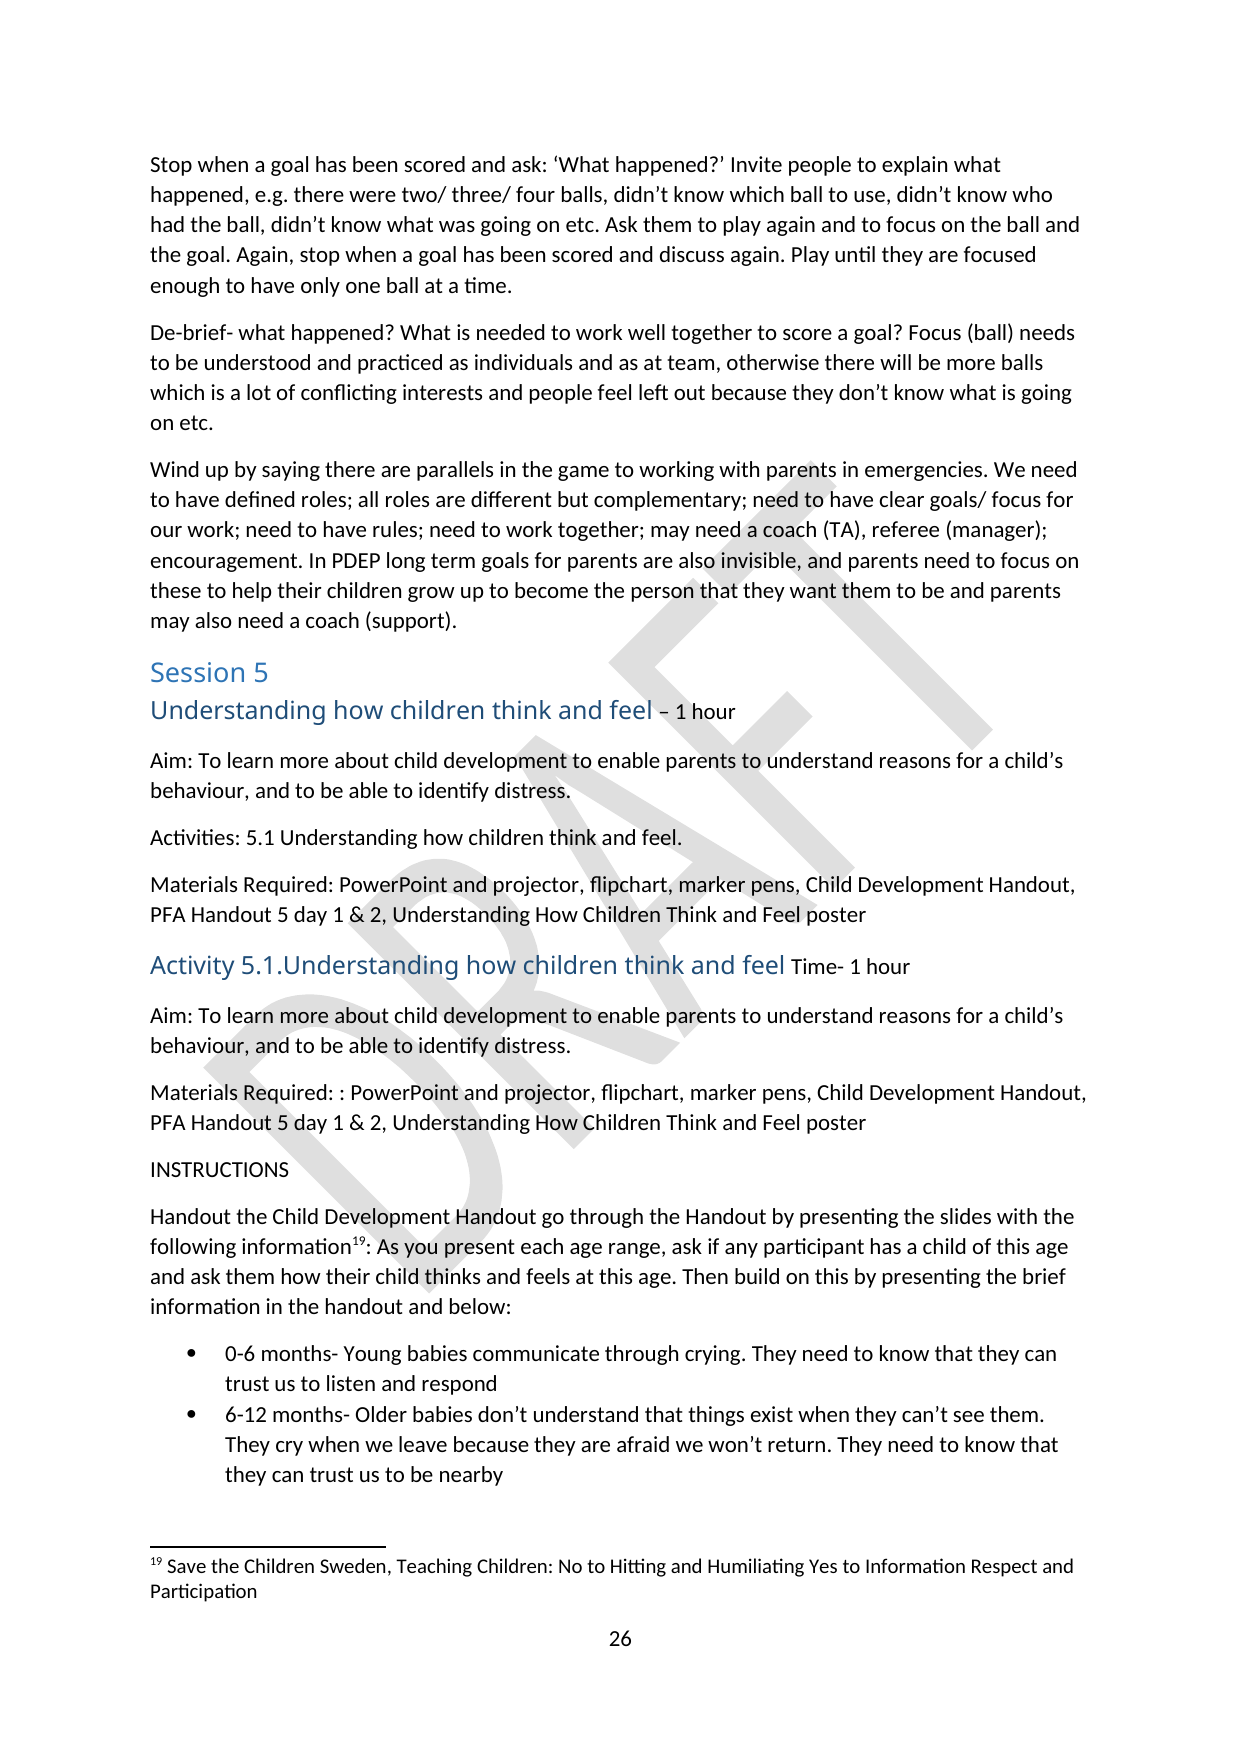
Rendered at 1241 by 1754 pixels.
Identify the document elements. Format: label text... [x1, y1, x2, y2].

list 6-12 months- Older babies don’t understand that things exist when they can’t see them. They cry when we leave because they are afraid we won’t return. They need to know that they can trust us to be nearby [187, 1400, 1090, 1488]
text Wind up by saying there are parallels in the game to working with parents in emergencies. We need to have defined roles; all roles are different but complementary; need to have clear goals/ focus for our work; need to have rules; need to work together; may need a coach (TA), referee (manager); encouragement. In PDEP long term goals for parents are also invisible, and parents need to focus on these to help their children grow up to become the person that they want them to be and parents may also need a coach (support). [150, 455, 1090, 634]
list 0-6 months- Young babies communicate through crying. They need to know that they can trust us to listen and respond [187, 1339, 1090, 1398]
text INSTRUCTIONS [150, 1155, 1090, 1183]
text Activities: 5.1 Understanding how children think and feel. [150, 823, 1090, 851]
text Activity 5.1.Understanding how children think and feel Time- 1 hour [150, 947, 1090, 981]
text Aim: To learn more about child development to enable parents to understand reasons for a child’s behaviour, and to be able to identify distress. [150, 746, 1090, 804]
text Materials Required: PowerPoint and projector, flipchart, marker pens, Child Development Handout, PFA Handout 5 day 1 & 2, Understanding How Children Think and Feel poster [150, 870, 1090, 928]
subtitle Session 5 [150, 653, 1090, 690]
text Aim: To learn more about child development to enable parents to understand reasons for a child’s behaviour, and to be able to identify distress. [150, 1001, 1090, 1059]
text Materials Required: : PowerPoint and projector, flipchart, marker pens, Child Development Handout, PFA Handout 5 day 1 & 2, Understanding How Children Think and Feel poster [150, 1078, 1090, 1136]
text Understanding how children think and feel – 1 hour [150, 693, 1090, 727]
text De-brief- what happened? What is needed to work well together to score a goal? Focus (ball) needs to be understood and practiced as individuals and as at team, otherwise there will be more balls which is a lot of conflicting interests and people feel left out because they don’t know what is going on etc. [150, 318, 1090, 436]
text Stop when a goal has been scored and ask: ‘What happened?’ Invite people to explain what happened, e.g. there were two/ three/ four balls, didn’t know which ball to use, didn’t know who had the ball, didn’t know what was going on etc. Ask them to play again and to focus on the ball and the goal. Again, stop when a goal has been scored and discuss again. Play until they are focused enough to have only one ball at a time. [150, 150, 1090, 299]
text Handout the Child Development Handout go through the Handout by presenting the slides with the following information: As you present each age range, ask if any participant has a child of this age and ask them how their child thinks and feels at this age. Then build on this by presenting the brief information in the handout and below: [150, 1202, 1090, 1321]
